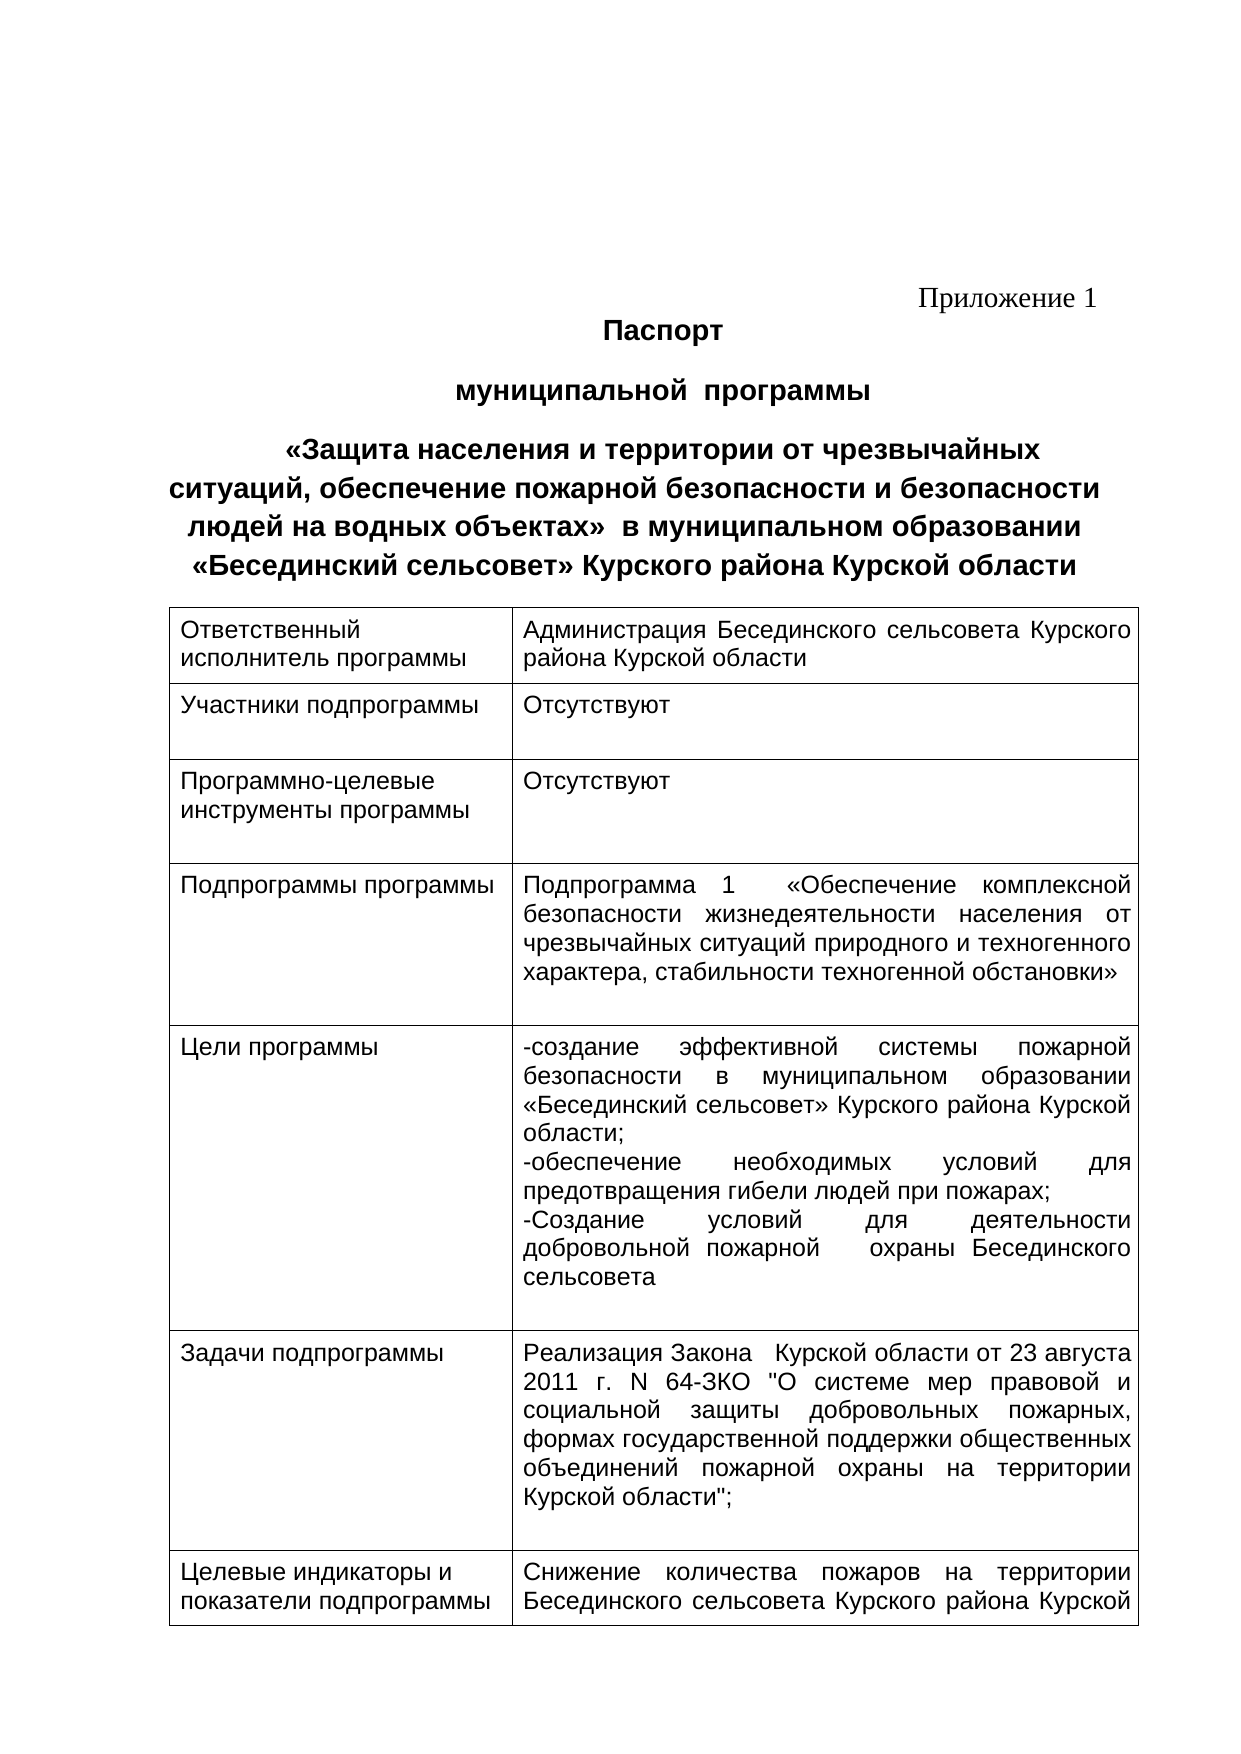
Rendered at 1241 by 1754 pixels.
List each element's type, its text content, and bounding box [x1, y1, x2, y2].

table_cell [170, 1551, 512, 1625]
title Приложение 1 [159, 280, 1110, 313]
table_cell Подпрограмма 1 «Обеспечение комплексной безопасности жизнедеятельности населения от чрезвычайных ситуаций природного и техногенного характера, стабильности техногенной обстановки» [513, 864, 1138, 1025]
table_cell Цели программы [170, 1026, 512, 1330]
table_cell Реализация Закона Курской области от 23 августа 2011 г. N 64-ЗКО "О системе мер правовой и социальной защиты добровольных пожарных, формах государственной поддержки общественных объединений пожарной охраны на территории Курской области"; [513, 1331, 1138, 1550]
text муниципальной программы [159, 373, 1110, 406]
table_cell Отсутствуют [513, 760, 1138, 863]
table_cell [513, 1551, 1138, 1625]
table_header Администрация Бесединского сельсовета Курского района Курской области [513, 608, 1138, 683]
text «Защита населения и территории от чрезвычайных ситуаций, обеспечение пожарной безопасности и безопасности людей на водных объектах» в муниципальном образовании «Бесединский сельсовет» Курского района Курской области [159, 432, 1110, 581]
table_cell Задачи подпрограммы [170, 1331, 512, 1550]
table_cell Отсутствуют [513, 684, 1138, 758]
text Паспорт [159, 313, 1110, 347]
table_cell Участники подпрограммы [170, 684, 512, 758]
table_cell Подпрограммы программы [170, 864, 512, 1025]
table_cell Программно-целевые инструменты программы [170, 760, 512, 863]
table_header Ответственный исполнитель программы [170, 608, 512, 683]
table_cell -создание эффективной системы пожарной безопасности в муниципальном образовании «Бесединский сельсовет» Курского района Курской области; -обеспечение необходимых условий для предотвращения гибели людей при пожарах; -Создание условий для деятельности добровольной пожарной охраны Бесединского сельсовета [513, 1026, 1138, 1330]
